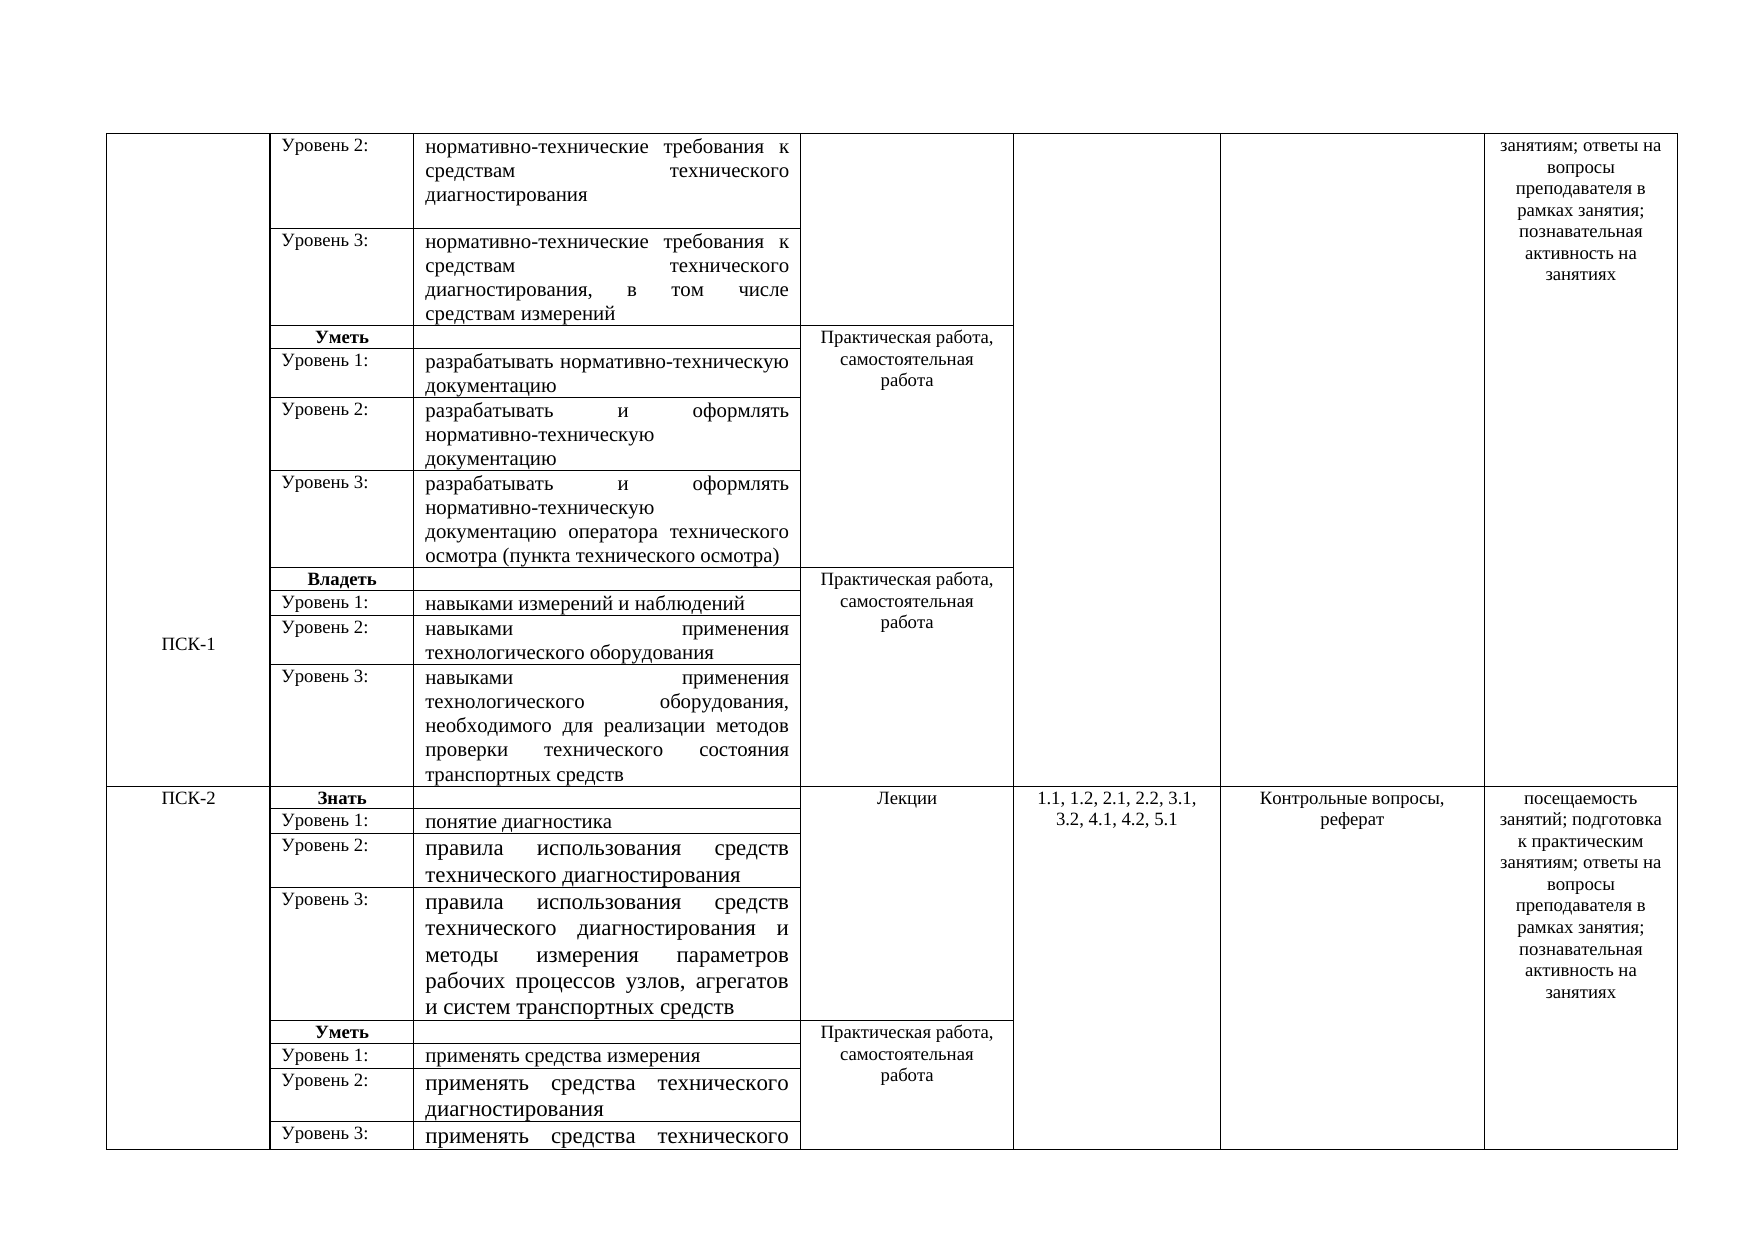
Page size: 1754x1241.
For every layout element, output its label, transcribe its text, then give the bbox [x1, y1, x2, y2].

table_cell правила использования средств технического диагностирования и методы измерения параметров рабочих процессов узлов, агрегатов и систем транспортных средств [414, 888, 800, 1020]
table_cell Уровень 3: [271, 1122, 413, 1149]
table_cell Уровень 2: [271, 834, 413, 887]
table_cell нормативно-технические требования к средствам технического диагностирования, в том числе средствам измерений [414, 229, 800, 325]
table_cell Уметь [271, 326, 413, 348]
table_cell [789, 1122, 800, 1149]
table_cell применять средства измерения [414, 1044, 800, 1067]
table_cell Уровень 3: [271, 471, 413, 567]
table_cell Уровень 1: [271, 809, 413, 833]
table_cell навыками применения технологического оборудования [414, 616, 800, 664]
table_cell Уровень 3: [271, 888, 413, 1020]
table_cell Уровень 1: [271, 349, 413, 397]
table_cell Практическая работа, самостоятельная работа [801, 326, 1013, 567]
table_cell разрабатывать и оформлять нормативно-техническую документацию оператора технического осмотра (пункта технического осмотра) [414, 471, 800, 567]
table_cell Уровень 2: [271, 134, 413, 228]
table_cell ПСК-2 [107, 787, 269, 1149]
table_cell понятие диагностика [414, 809, 800, 833]
table_cell [414, 787, 800, 808]
table_cell Уровень 1: [271, 591, 413, 615]
table_cell разрабатывать и оформлять нормативно-техническую документацию [414, 398, 800, 470]
table_cell Уметь [271, 1021, 413, 1042]
table_cell Практическая работа, самостоятельная работа [801, 568, 1013, 786]
table_cell Уровень 3: [271, 229, 413, 325]
table_cell [414, 326, 800, 348]
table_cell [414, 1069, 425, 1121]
table_cell применять средства технического диагностирования [604, 1069, 800, 1121]
table_cell Знать [271, 787, 413, 808]
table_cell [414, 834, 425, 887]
table_cell Лекции [801, 787, 1013, 1020]
table_cell Уровень 1: [271, 1044, 413, 1067]
table_cell [414, 1021, 800, 1042]
table_cell Уровень 2: [271, 616, 413, 664]
table_cell Уровень 3: [271, 665, 413, 786]
table_cell Уровень 2: [271, 1069, 413, 1121]
table_cell посещаемость занятий; подготовка к практическим занятиям; ответы на вопросы преподавателя в рамках занятия; познавательная активность на занятиях [1485, 787, 1677, 1149]
table_cell разрабатывать нормативно-техническую документацию [414, 349, 800, 397]
table_cell навыками применения технологического оборудования, необходимого для реализации методов проверки технического состояния транспортных средств [414, 665, 800, 786]
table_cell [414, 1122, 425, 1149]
table_cell [414, 568, 800, 590]
table_cell Уровень 2: [271, 398, 413, 470]
table_cell навыками измерений и наблюдений [414, 591, 800, 615]
table_cell 1.1, 1.2, 2.1, 2.2, 3.1, 3.2, 4.1, 4.2, 5.1 [1014, 787, 1220, 1149]
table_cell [801, 1021, 1013, 1149]
table_cell нормативно-технические требования к средствам технического диагностирования [414, 134, 800, 228]
table_cell Владеть [271, 568, 413, 590]
table_cell Контрольные вопросы, реферат [1221, 787, 1484, 1149]
